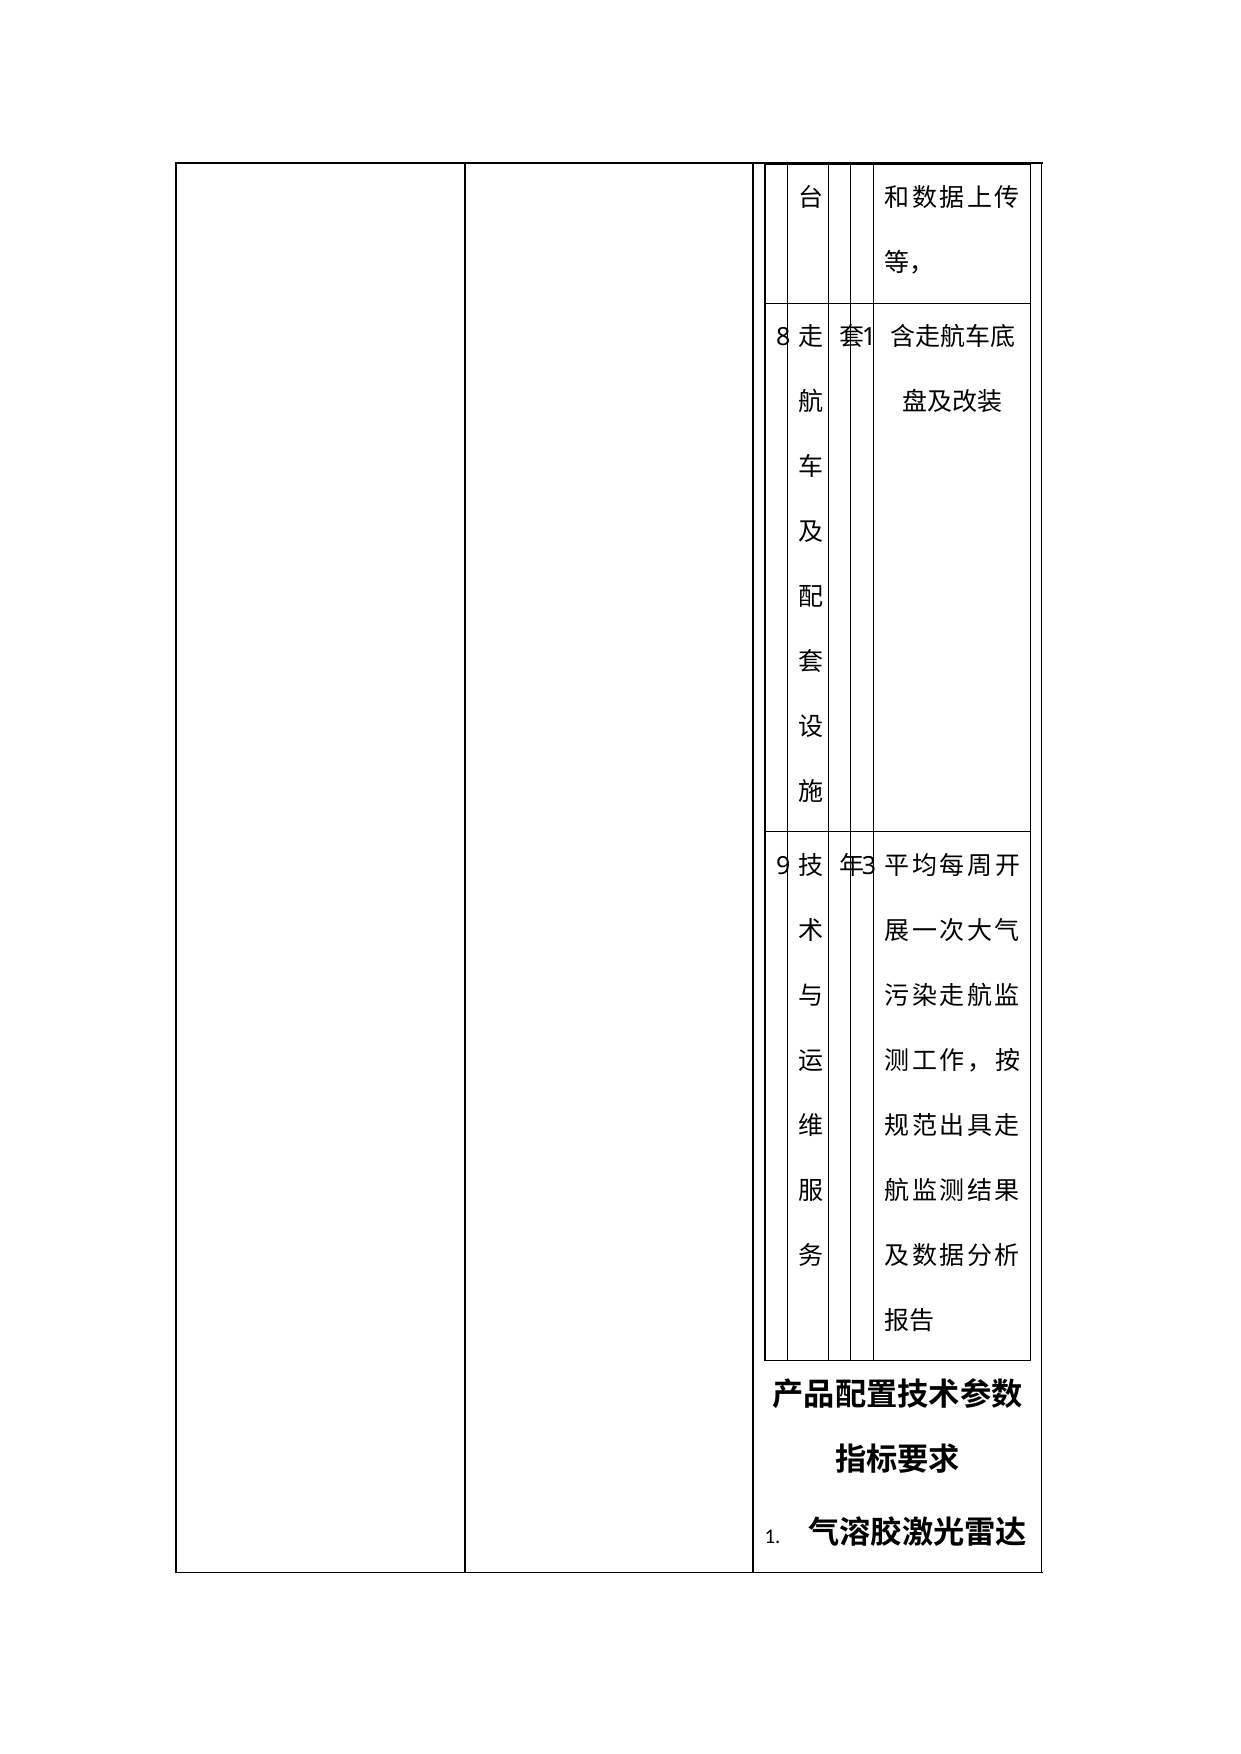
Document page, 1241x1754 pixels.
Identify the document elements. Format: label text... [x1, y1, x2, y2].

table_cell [754, 164, 1041, 1572]
table_cell ▲ [466, 164, 752, 1572]
table_cell 1 [177, 164, 464, 1572]
